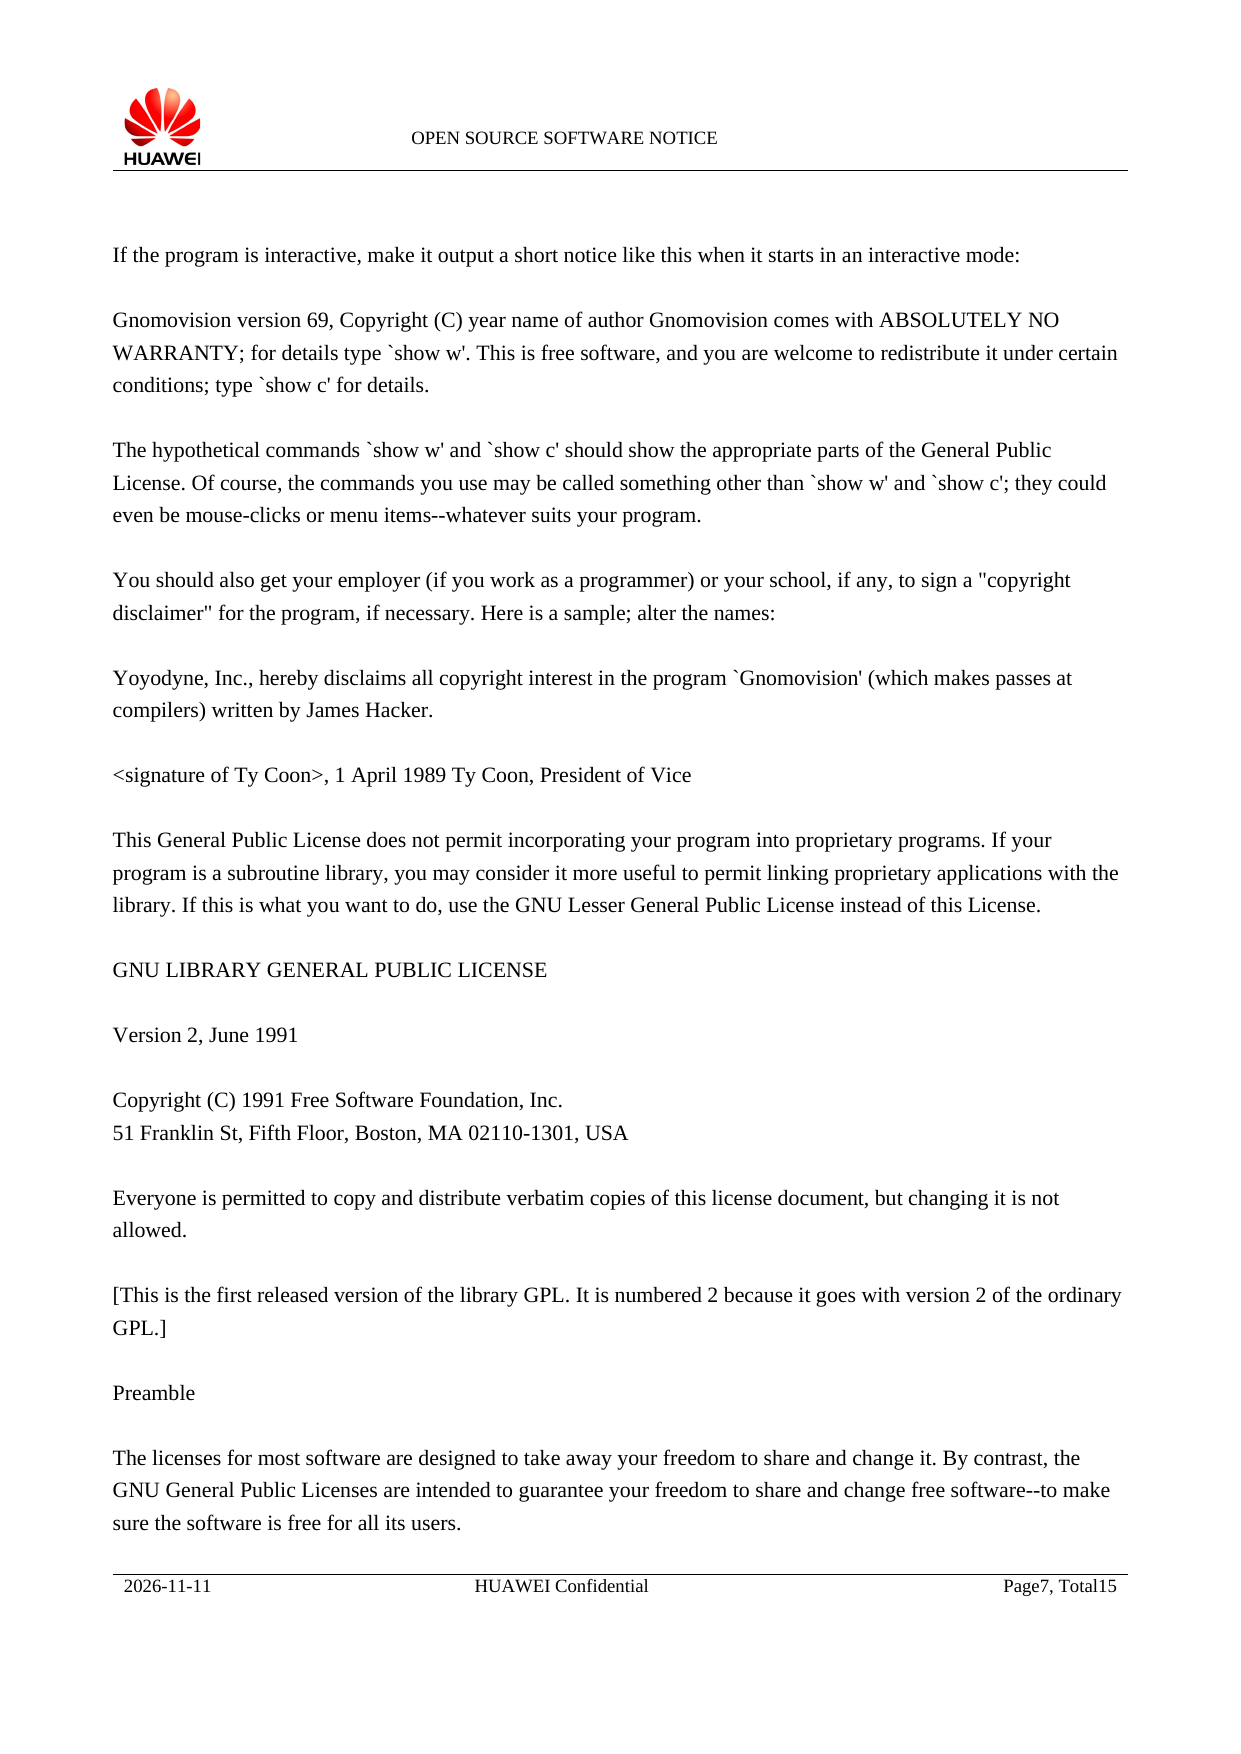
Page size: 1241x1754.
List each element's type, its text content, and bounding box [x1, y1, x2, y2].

picture [124, 88, 201, 165]
